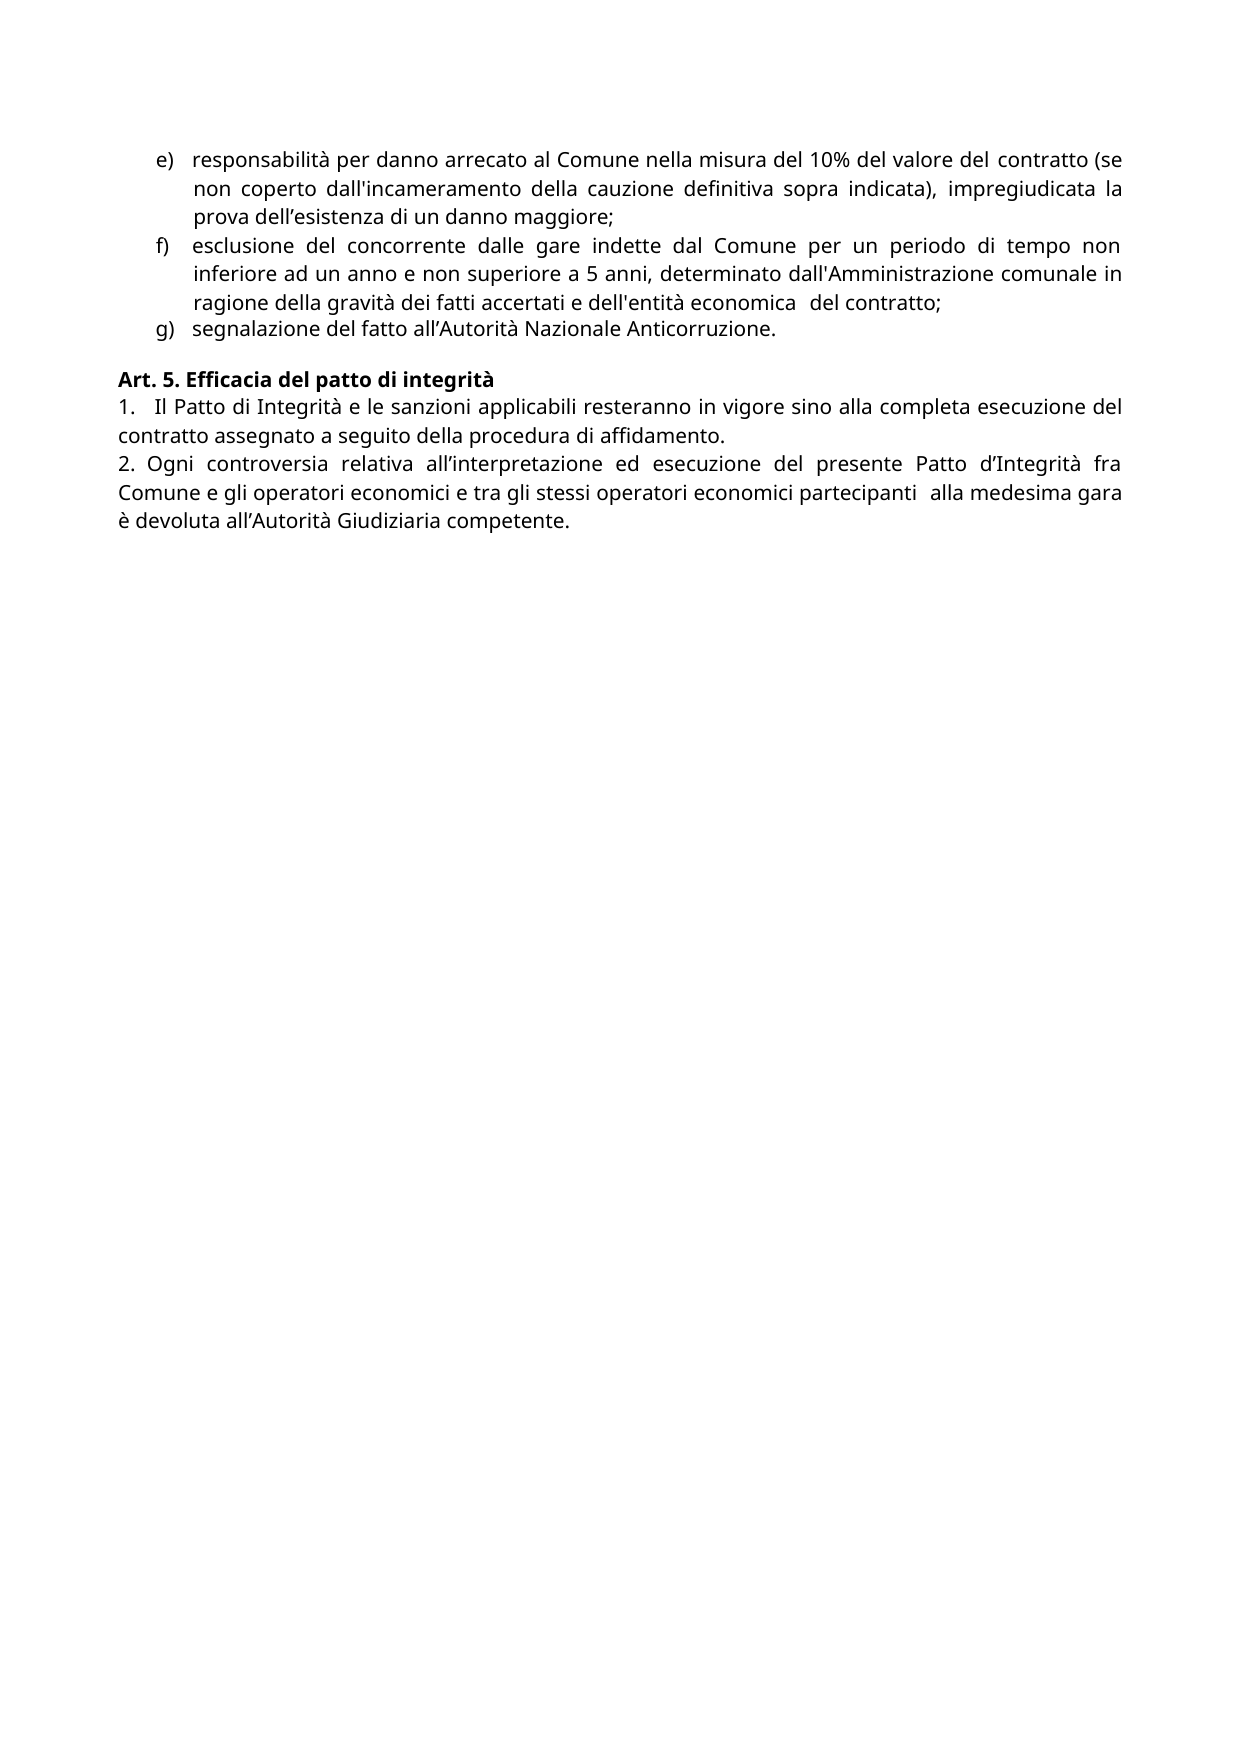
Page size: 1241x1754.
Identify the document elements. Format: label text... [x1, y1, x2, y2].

list Ogni controversia relativa all’interpretazione ed esecuzione del presente Patto d’Integrità fra Comune e gli operatori economici e tra gli stessi operatori economici partecipanti alla medesima gara è devoluta all’Autorità Giudiziaria competente. [118, 449, 1122, 535]
list esclusione del concorrente dalle gare indette dal Comune per un periodo di tempo non inferiore ad un anno e non superiore a 5 anni, determinato dall'Amministrazione comunale in ragione della gravità dei fatti accertati e dell'entità economica del contratto; [156, 231, 1122, 316]
list Il Patto di Integrità e le sanzioni applicabili resteranno in vigore sino alla completa esecuzione del contratto assegnato a seguito della procedura di affidamento. [118, 392, 1122, 449]
list segnalazione del fatto all’Autorità Nazionale Anticorruzione. [155, 316, 1136, 342]
list responsabilità per danno arrecato al Comune nella misura del 10% del valore del contratto (se non coperto dall'incameramento della cauzione definitiva sopra indicata), impregiudicata la prova dell’esistenza di un danno maggiore; [156, 146, 1123, 231]
subtitle Art. 5. Efficacia del patto di integrità [118, 367, 1136, 392]
